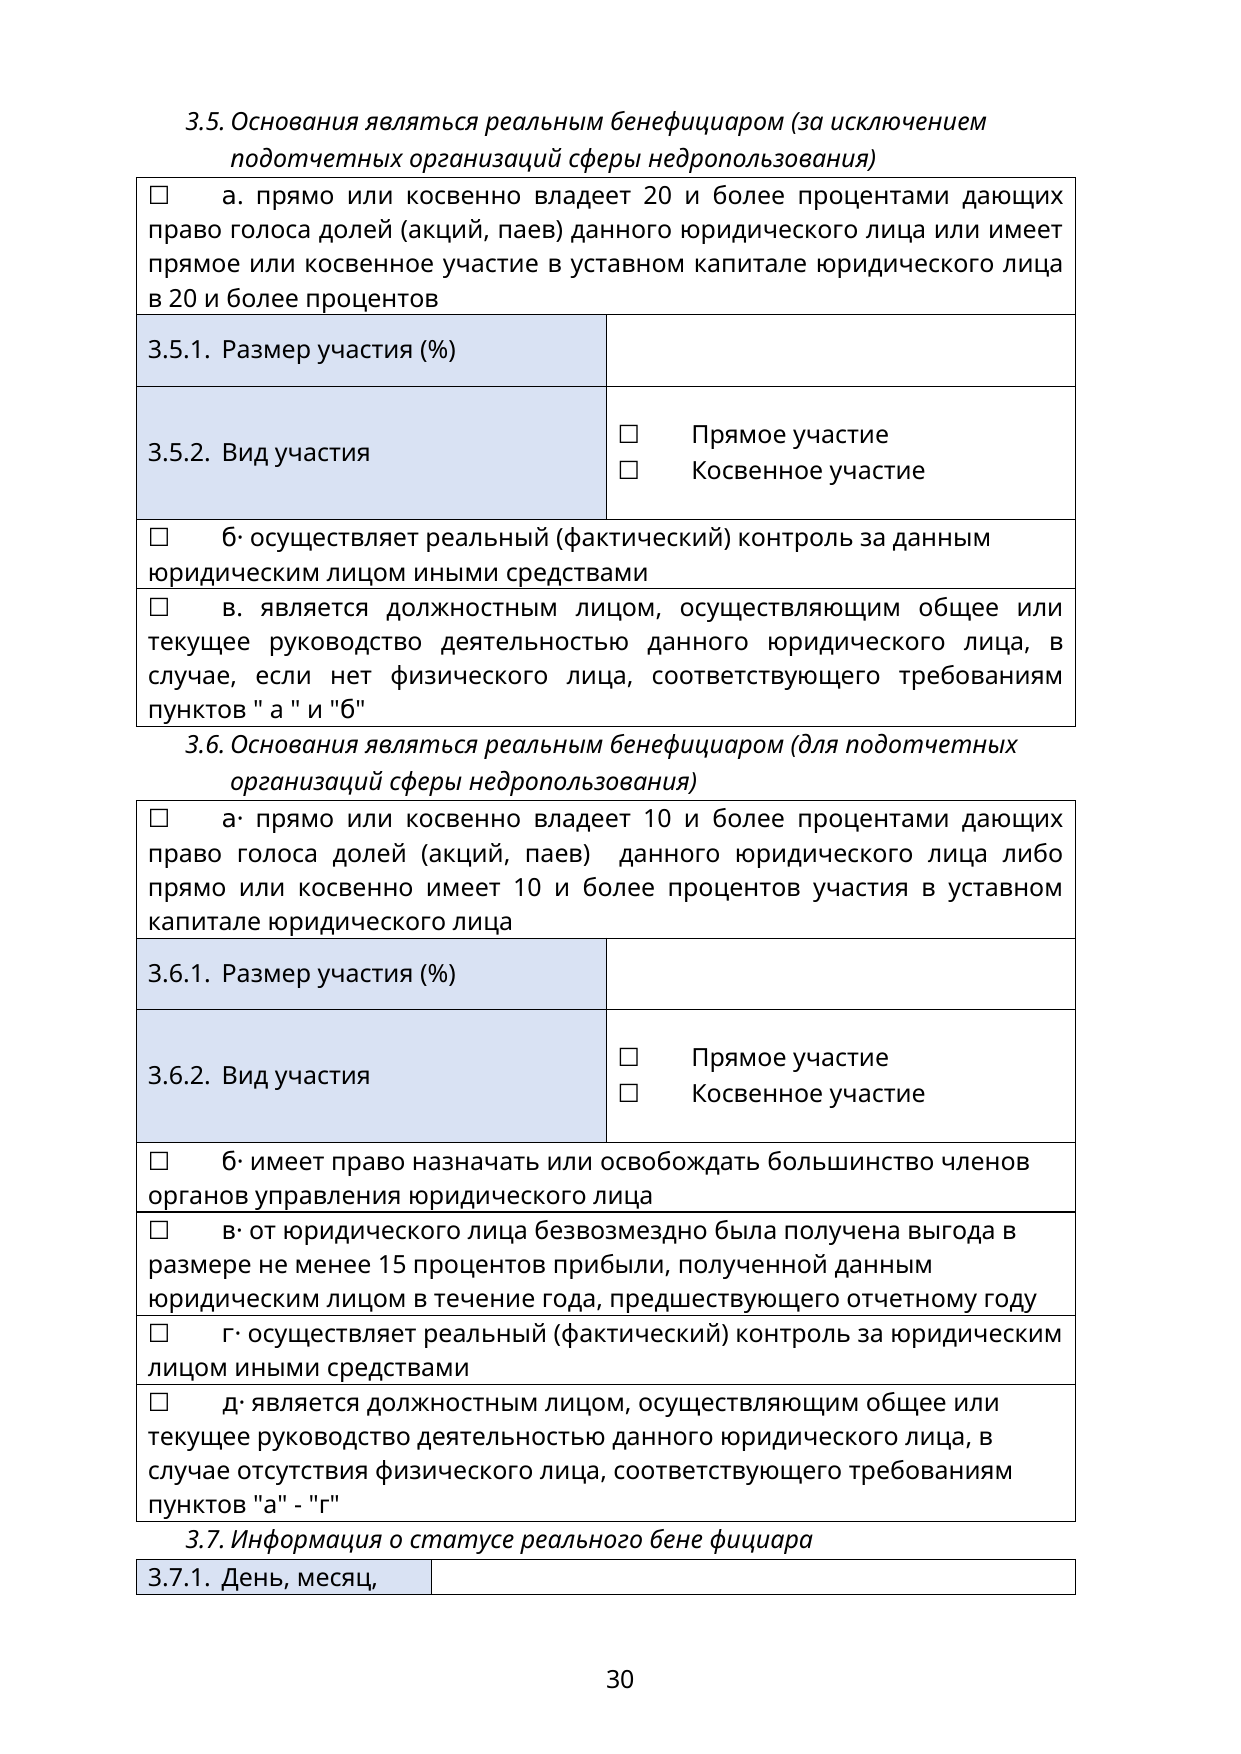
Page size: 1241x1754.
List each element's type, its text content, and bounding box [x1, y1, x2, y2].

table_cell в. является должностным лицом, осуществляющим общее или текущее руководство деятельностью данного юридического лица, в случае, если нет физического лица, соответствующего требованиям пунктов " а " и "б" [137, 589, 1075, 726]
table_header [432, 1560, 1075, 1594]
table_cell Прямое участие Косвенное участие [607, 387, 1075, 519]
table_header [137, 1560, 431, 1594]
table_header а. прямо или косвенно владеет 20 и более процентами дающих право голоса долей (акций, паев) данного юридического лица или имеет прямое или косвенное участие в уставном капитале юридического лица в 20 и более процентов [137, 178, 1075, 314]
table_cell [607, 939, 1075, 1009]
list Основания являться реальным бенефициаром (за исключением подотчетных организаций сферы недропользования) [185, 103, 1092, 174]
table_cell Размер участия (%) [137, 939, 606, 1009]
table_cell [607, 315, 1075, 386]
table_cell б․ осуществляет реальный (фактический) контроль за данным юридическим лицом иными средствами [137, 520, 1075, 588]
table_cell Вид участия [137, 387, 606, 519]
table_cell б․ имеет право назначать или освобождать большинство членов органов управления юридического лица [137, 1143, 1075, 1211]
table_cell Вид участия [137, 1010, 606, 1142]
table_cell г․ осуществляет реальный (фактический) контроль за юридическим лицом иными средствами [137, 1316, 1075, 1384]
list Основания являться реальным бенефициаром (для подотчетных организаций сферы недропользования) [185, 727, 1092, 797]
table_cell д․ является должностным лицом, осуществляющим общее или текущее руководство деятельностью данного юридического лица, в случае отсутствия физического лица, соответствующего требованиям пунктов "а" - "г" [137, 1385, 1075, 1521]
table_header а․ прямо или косвенно владеет 10 и более процентами дающих право голоса долей (акций, паев) данного юридического лица либо прямо или косвенно имеет 10 и более процентов участия в уставном капитале юридического лица [137, 801, 1075, 937]
table_cell Прямое участие Косвенное участие [607, 1010, 1075, 1142]
table_cell в․ от юридического лица безвозмездно была получена выгода в размере не менее 15 процентов прибыли, полученной данным юридическим лицом в течение года, предшествующего отчетному году [137, 1213, 1075, 1314]
table_cell Размер участия (%) [137, 315, 606, 386]
list Информация о статусе реального бене фициара [185, 1522, 1092, 1556]
